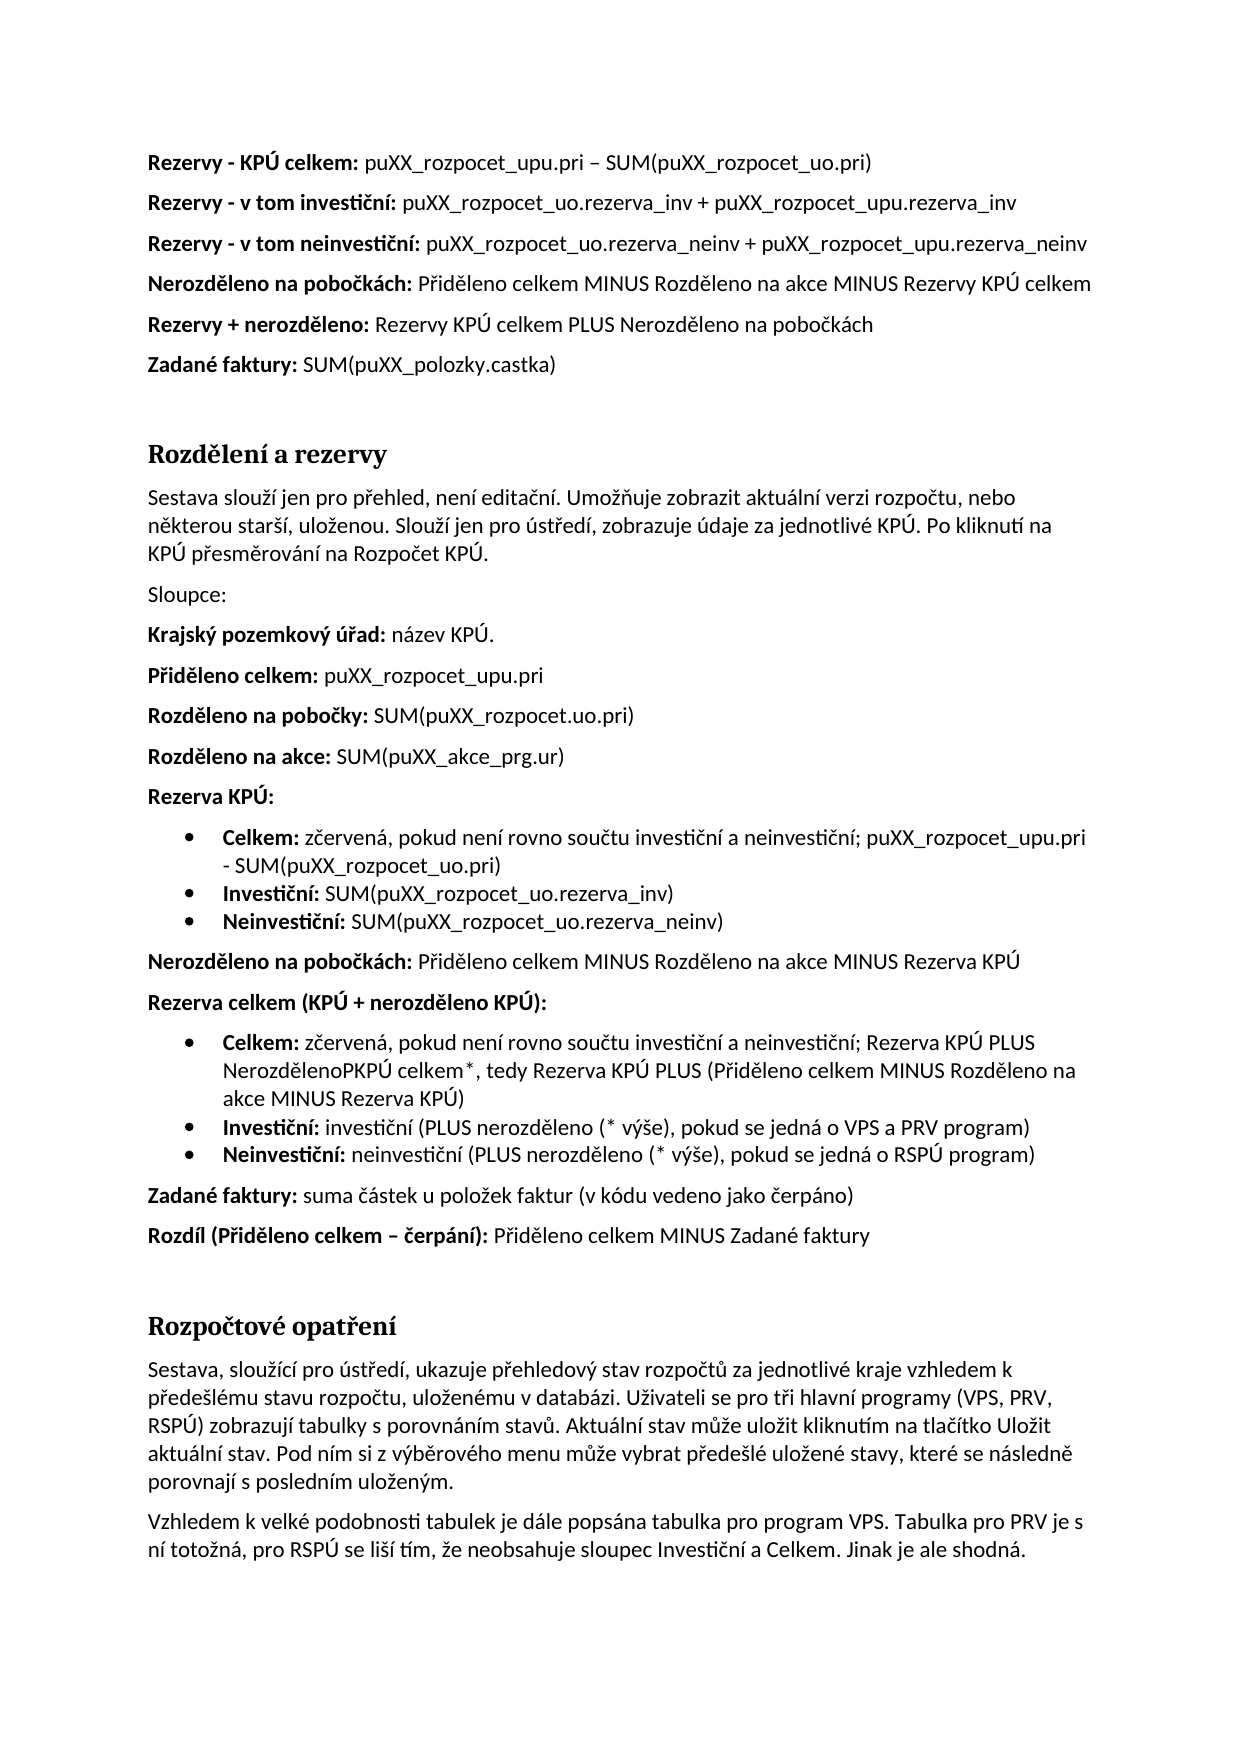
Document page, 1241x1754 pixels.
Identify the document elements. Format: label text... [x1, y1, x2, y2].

text Zadané faktury: SUM(puXX_polozky.castka) [148, 350, 1093, 378]
list Neinvestiční: SUM(puXX_rozpocet_uo.rezerva_neinv) [185, 907, 1093, 935]
list Investiční: investiční (PLUS nerozděleno (* výše), pokud se jedná o VPS a PRV program) [185, 1113, 1093, 1141]
text Rezervy - KPÚ celkem: puXX_rozpocet_upu.pri – SUM(puXX_rozpocet_uo.pri) [148, 148, 1093, 176]
list Neinvestiční: neinvestiční (PLUS nerozděleno (* výše), pokud se jedná o RSPÚ program) [185, 1141, 1093, 1169]
subtitle Rozdělení a rezervy [148, 439, 1093, 471]
subtitle Rozpočtové opatření [148, 1311, 1093, 1342]
text Rozděleno na akce: SUM(puXX_akce_prg.ur) [148, 742, 1093, 770]
text Přiděleno celkem: puXX_rozpocet_upu.pri [148, 661, 1093, 689]
text Rezervy - v tom investiční: puXX_rozpocet_uo.rezerva_inv + puXX_rozpocet_upu.rezerva_inv [148, 188, 1093, 216]
text Sestava, sloužící pro ústředí, ukazuje přehledový stav rozpočtů za jednotlivé kraje vzhledem k předešlému stavu rozpočtu, uloženému v databázi. Uživateli se pro tři hlavní programy (VPS, PRV, RSPÚ) zobrazují tabulky s porovnáním stavů. Aktuální stav může uložit kliknutím na tlačítko Uložit aktuální stav. Pod ním si z výběrového menu může vybrat předešlé uložené stavy, které se následně porovnají s posledním uloženým. [148, 1355, 1093, 1495]
text Zadané faktury: suma částek u položek faktur (v kódu vedeno jako čerpáno) [148, 1181, 1093, 1209]
text Krajský pozemkový úřad: název KPÚ. [148, 620, 1093, 648]
text Nerozděleno na pobočkách: Přiděleno celkem MINUS Rozděleno na akce MINUS Rezervy KPÚ celkem [148, 269, 1093, 297]
text Rozděleno na pobočky: SUM(puXX_rozpocet.uo.pri) [148, 701, 1093, 729]
list Celkem: zčervená, pokud není rovno součtu investiční a neinvestiční; puXX_rozpocet_upu.pri - SUM(puXX_rozpocet_uo.pri) [185, 823, 1093, 879]
text Rezervy - v tom neinvestiční: puXX_rozpocet_uo.rezerva_neinv + puXX_rozpocet_upu.rezerva_neinv [148, 229, 1093, 257]
list Investiční: SUM(puXX_rozpocet_uo.rezerva_inv) [185, 879, 1093, 907]
text Sestava slouží jen pro přehled, není editační. Umožňuje zobrazit aktuální verzi rozpočtu, nebo některou starší, uloženou. Slouží jen pro ústředí, zobrazuje údaje za jednotlivé KPÚ. Po kliknutí na KPÚ přesměrování na Rozpočet KPÚ. [148, 483, 1093, 567]
list Celkem: zčervená, pokud není rovno součtu investiční a neinvestiční; Rezerva KPÚ PLUS NerozdělenoPKPÚ celkem*, tedy Rezerva KPÚ PLUS (Přiděleno celkem MINUS Rozděleno na akce MINUS Rezerva KPÚ) [185, 1028, 1093, 1113]
text Sloupce: [148, 580, 1093, 608]
text Rezervy + nerozděleno: Rezervy KPÚ celkem PLUS Nerozděleno na pobočkách [148, 310, 1093, 338]
text Rezerva KPÚ: [148, 782, 1093, 810]
text Rezerva celkem (KPÚ + nerozděleno KPÚ): [148, 988, 1093, 1016]
text Nerozděleno na pobočkách: Přiděleno celkem MINUS Rozděleno na akce MINUS Rezerva KPÚ [148, 947, 1093, 976]
text Vzhledem k velké podobnosti tabulek je dále popsána tabulka pro program VPS. Tabulka pro PRV je s ní totožná, pro RSPÚ se liší tím, že neobsahuje sloupec Investiční a Celkem. Jinak je ale shodná. [148, 1507, 1093, 1563]
text Rozdíl (Přiděleno celkem – čerpání): Přiděleno celkem MINUS Zadané faktury [148, 1222, 1093, 1250]
